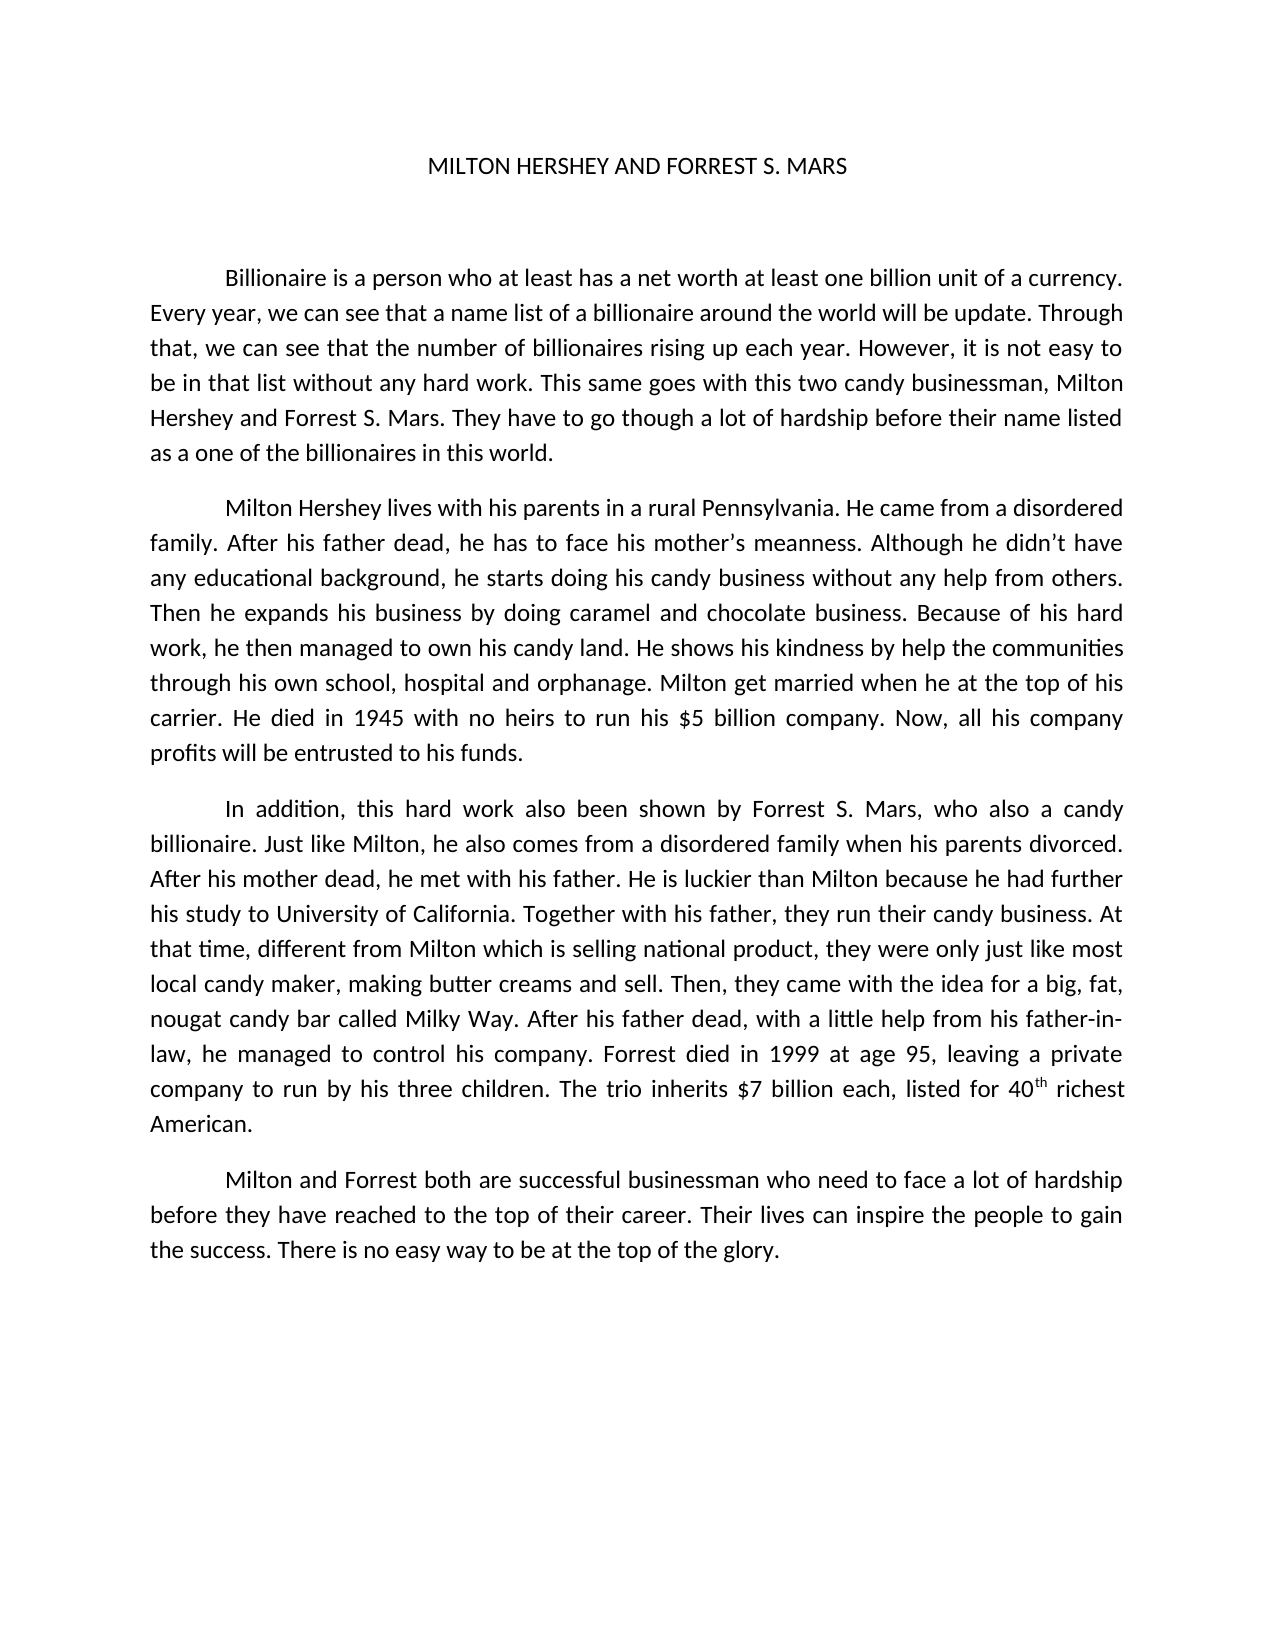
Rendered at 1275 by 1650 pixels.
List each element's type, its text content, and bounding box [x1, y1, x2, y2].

text Milton and Forrest both are successful businessman who need to face a lot of hardship before they have reached to the top of their career. Their lives can inspire the people to gain the success. There is no easy way to be at the top of the glory. [150, 1164, 1125, 1265]
text Billionaire is a person who at least has a net worth at least one billion unit of a currency. Every year, we can see that a name list of a billionaire around the world will be update. Through that, we can see that the number of billionaires rising up each year. However, it is not easy to be in that list without any hard work. This same goes with this two candy businessman, Milton Hershey and Forrest S. Mars. They have to go though a lot of hardship before their name listed as a one of the billionaires in this world. [150, 262, 1125, 467]
text In addition, this hard work also been shown by Forrest S. Mars, who also a candy billionaire. Just like Milton, he also comes from a disordered family when his parents divorced. After his mother dead, he met with his father. He is luckier than Milton because he had further his study to University of California. Together with his father, they run their candy business. At that time, different from Milton which is selling national product, they were only just like most local candy maker, making butter creams and sell. Then, they came with the idea for a big, fat, nougat candy bar called Milky Way. After his father dead, with a little help from his father-in-law, he managed to control his company. Forrest died in 1999 at age 95, leaving a private company to run by his three children. The trio inherits $7 billion each, listed for 40th richest American. [150, 793, 1125, 1139]
text Milton Hershey lives with his parents in a rural Pennsylvania. He came from a disordered family. After his father dead, he has to face his mother’s meanness. Although he didn’t have any educational background, he starts doing his candy business without any help from others. Then he expands his business by doing caramel and chocolate business. Because of his hard work, he then managed to own his candy land. He shows his kindness by help the communities through his own school, hospital and orphanage. Milton get married when he at the top of his carrier. He died in 1945 with no heirs to run his $5 billion company. Now, all his company profits will be entrusted to his funds. [150, 492, 1125, 768]
text MILTON HERSHEY AND FORREST S. MARS [150, 150, 1125, 181]
